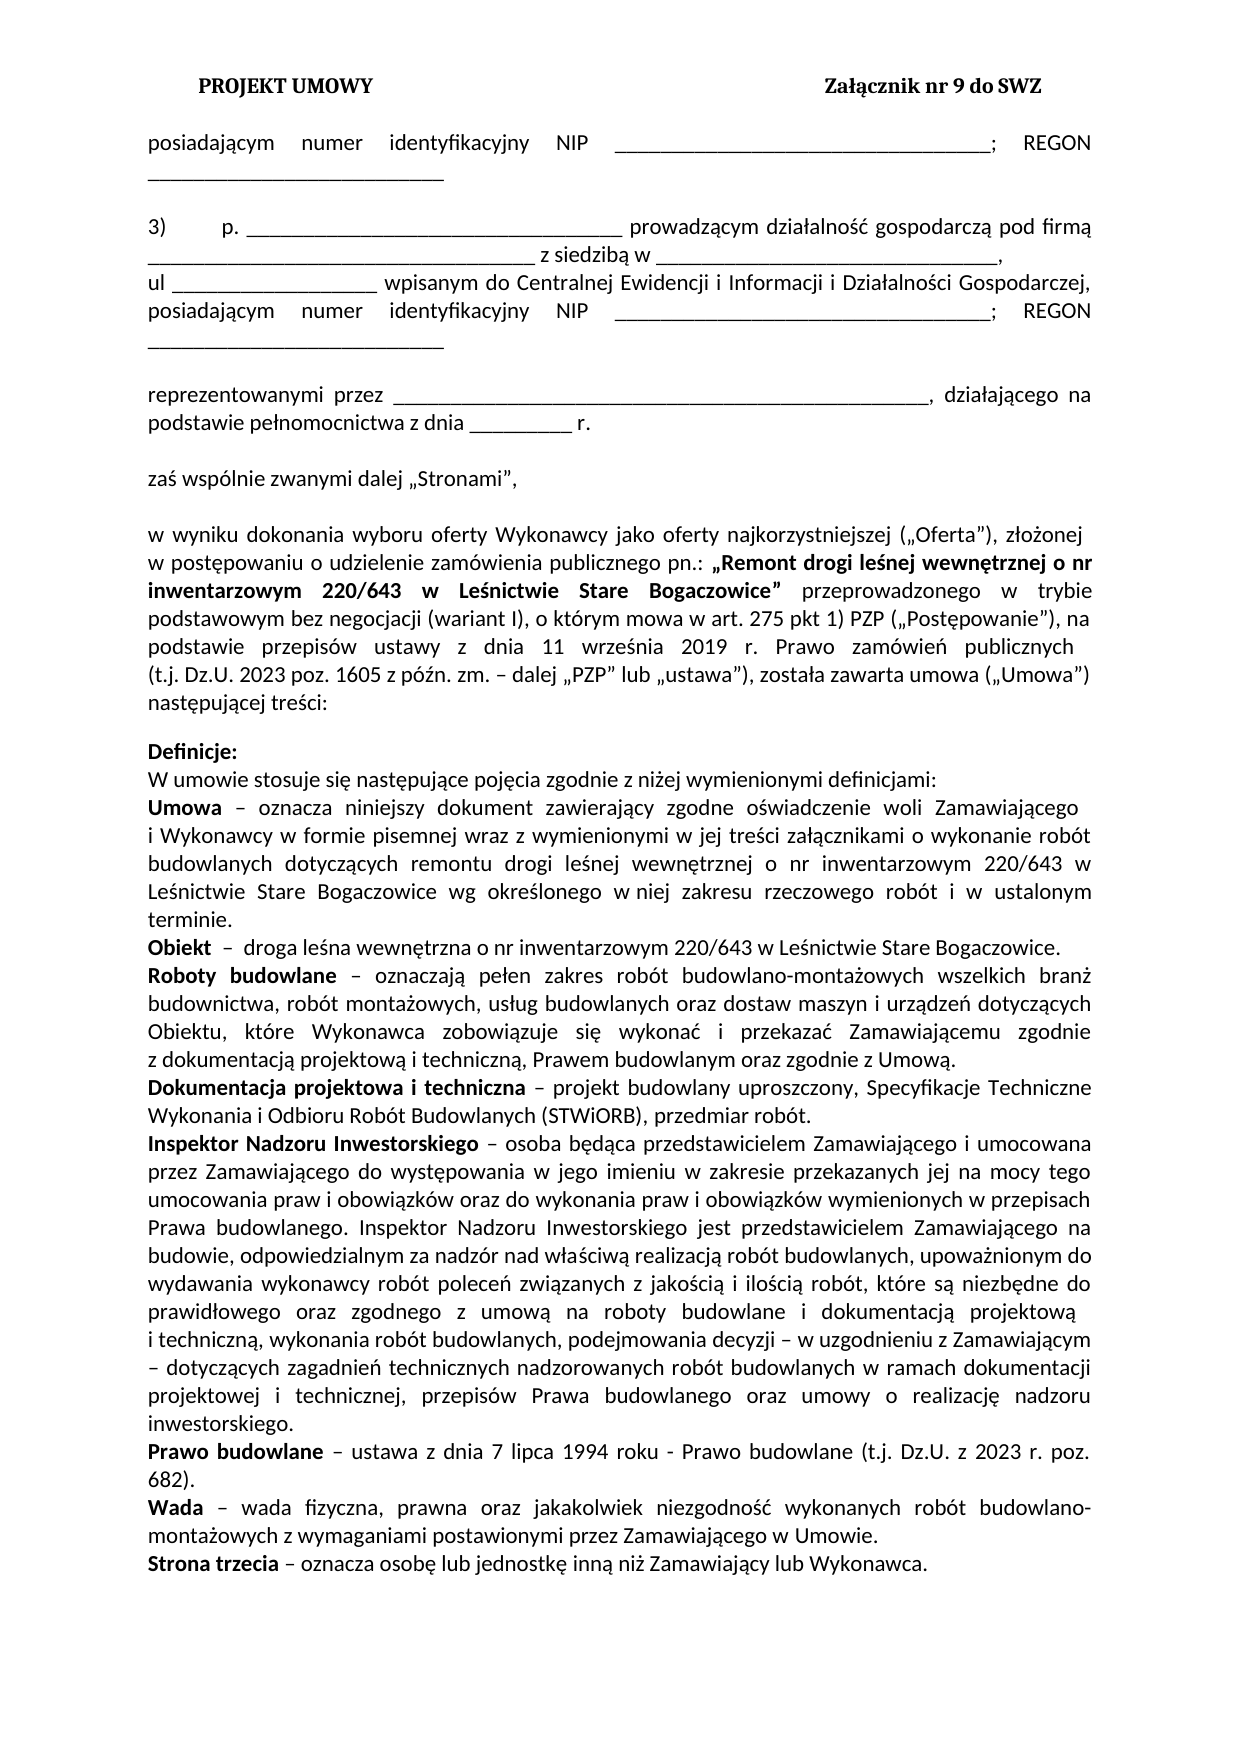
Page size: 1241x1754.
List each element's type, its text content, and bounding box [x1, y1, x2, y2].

text Roboty budowlane – oznaczają pełen zakres robót budowlano-montażowych wszelkich branż budownictwa, robót montażowych, usług budowlanych oraz dostaw maszyn i urządzeń dotyczących Obiektu, które Wykonawca zobowiązuje się wykonać i przekazać Zamawiającemu zgodnie z dokumentacją projektową i techniczną, Prawem budowlanym oraz zgodnie z Umową. [148, 961, 1093, 1073]
text Obiekt – droga leśna wewnętrzna o nr inwentarzowym 220/643 w Leśnictwie Stare Bogaczowice. [148, 933, 1093, 961]
text ul __________________ wpisanym do Centralnej Ewidencji i Informacji i Działalności Gospodarczej, posiadającym numer identyfikacyjny NIP _________________________________; REGON __________________________ [148, 268, 1093, 352]
text zaś wspólnie zwanymi dalej „Stronami”, [148, 464, 1093, 492]
text Inspektor Nadzoru Inwestorskiego – osoba będąca przedstawicielem Zamawiającego i umocowana przez Zamawiającego do występowania w jego imieniu w zakresie przekazanych jej na mocy tego umocowania praw i obowiązków oraz do wykonania praw i obowiązków wymienionych w przepisach Prawa budowlanego. Inspektor Nadzoru Inwestorskiego jest przedstawicielem Zamawiającego na budowie, odpowiedzialnym za nadzór nad właściwą realizacją robót budowlanych, upoważnionym do wydawania wykonawcy robót poleceń związanych z jakością i ilością robót, które są niezbędne do prawidłowego oraz zgodnego z umową na roboty budowlane i dokumentacją projektową i techniczną, wykonania robót budowlanych, podejmowania decyzji – w uzgodnieniu z Zamawiającym – dotyczących zagadnień technicznych nadzorowanych robót budowlanych w ramach dokumentacji projektowej i technicznej, przepisów Prawa budowlanego oraz umowy o realizację nadzoru inwestorskiego. [148, 1129, 1093, 1437]
text W umowie stosuje się następujące pojęcia zgodnie z niżej wymienionymi definicjami: [148, 765, 1093, 793]
text 3) p. _________________________________ prowadzącym działalność gospodarczą pod firmą __________________________________ z siedzibą w ______________________________, [148, 212, 1093, 268]
text reprezentowanymi przez _______________________________________________, działającego na podstawie pełnomocnictwa z dnia _________ r. [148, 380, 1093, 436]
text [148, 128, 1093, 184]
text Prawo budowlane – ustawa z dnia 7 lipca 1994 roku - Prawo budowlane (t.j. Dz.U. z 2023 r. poz. 682). [148, 1437, 1093, 1493]
text Definicje: [148, 737, 1093, 765]
text Wada – wada fizyczna, prawna oraz jakakolwiek niezgodność wykonanych robót budowlano-montażowych z wymaganiami postawionymi przez Zamawiającego w Umowie. [148, 1493, 1093, 1549]
text w wyniku dokonania wyboru oferty Wykonawcy jako oferty najkorzystniejszej („Oferta”), złożonej w postępowaniu o udzielenie zamówienia publicznego pn.: „Remont drogi leśnej wewnętrznej o nr inwentarzowym 220/643 w Leśnictwie Stare Bogaczowice” przeprowadzonego w trybie podstawowym bez negocjacji (wariant I), o którym mowa w art. 275 pkt 1) PZP („Postępowanie”), na podstawie przepisów ustawy z dnia 11 września 2019 r. Prawo zamówień publicznych (t.j. Dz.U. 2023 poz. 1605 z późn. zm. – dalej „PZP” lub „ustawa”), została zawarta umowa („Umowa”) następującej treści: [148, 520, 1093, 716]
text Umowa – oznacza niniejszy dokument zawierający zgodne oświadczenie woli Zamawiającego i Wykonawcy w formie pisemnej wraz z wymienionymi w jej treści załącznikami o wykonanie robót budowlanych dotyczących remontu drogi leśnej wewnętrznej o nr inwentarzowym 220/643 w Leśnictwie Stare Bogaczowice wg określonego w niej zakresu rzeczowego robót i w ustalonym terminie. [148, 793, 1093, 933]
text Strona trzecia – oznacza osobę lub jednostkę inną niż Zamawiający lub Wykonawca. [148, 1549, 1093, 1578]
text Dokumentacja projektowa i techniczna – projekt budowlany uproszczony, Specyfikacje Techniczne Wykonania i Odbioru Robót Budowlanych (STWiORB), przedmiar robót. [148, 1073, 1093, 1129]
